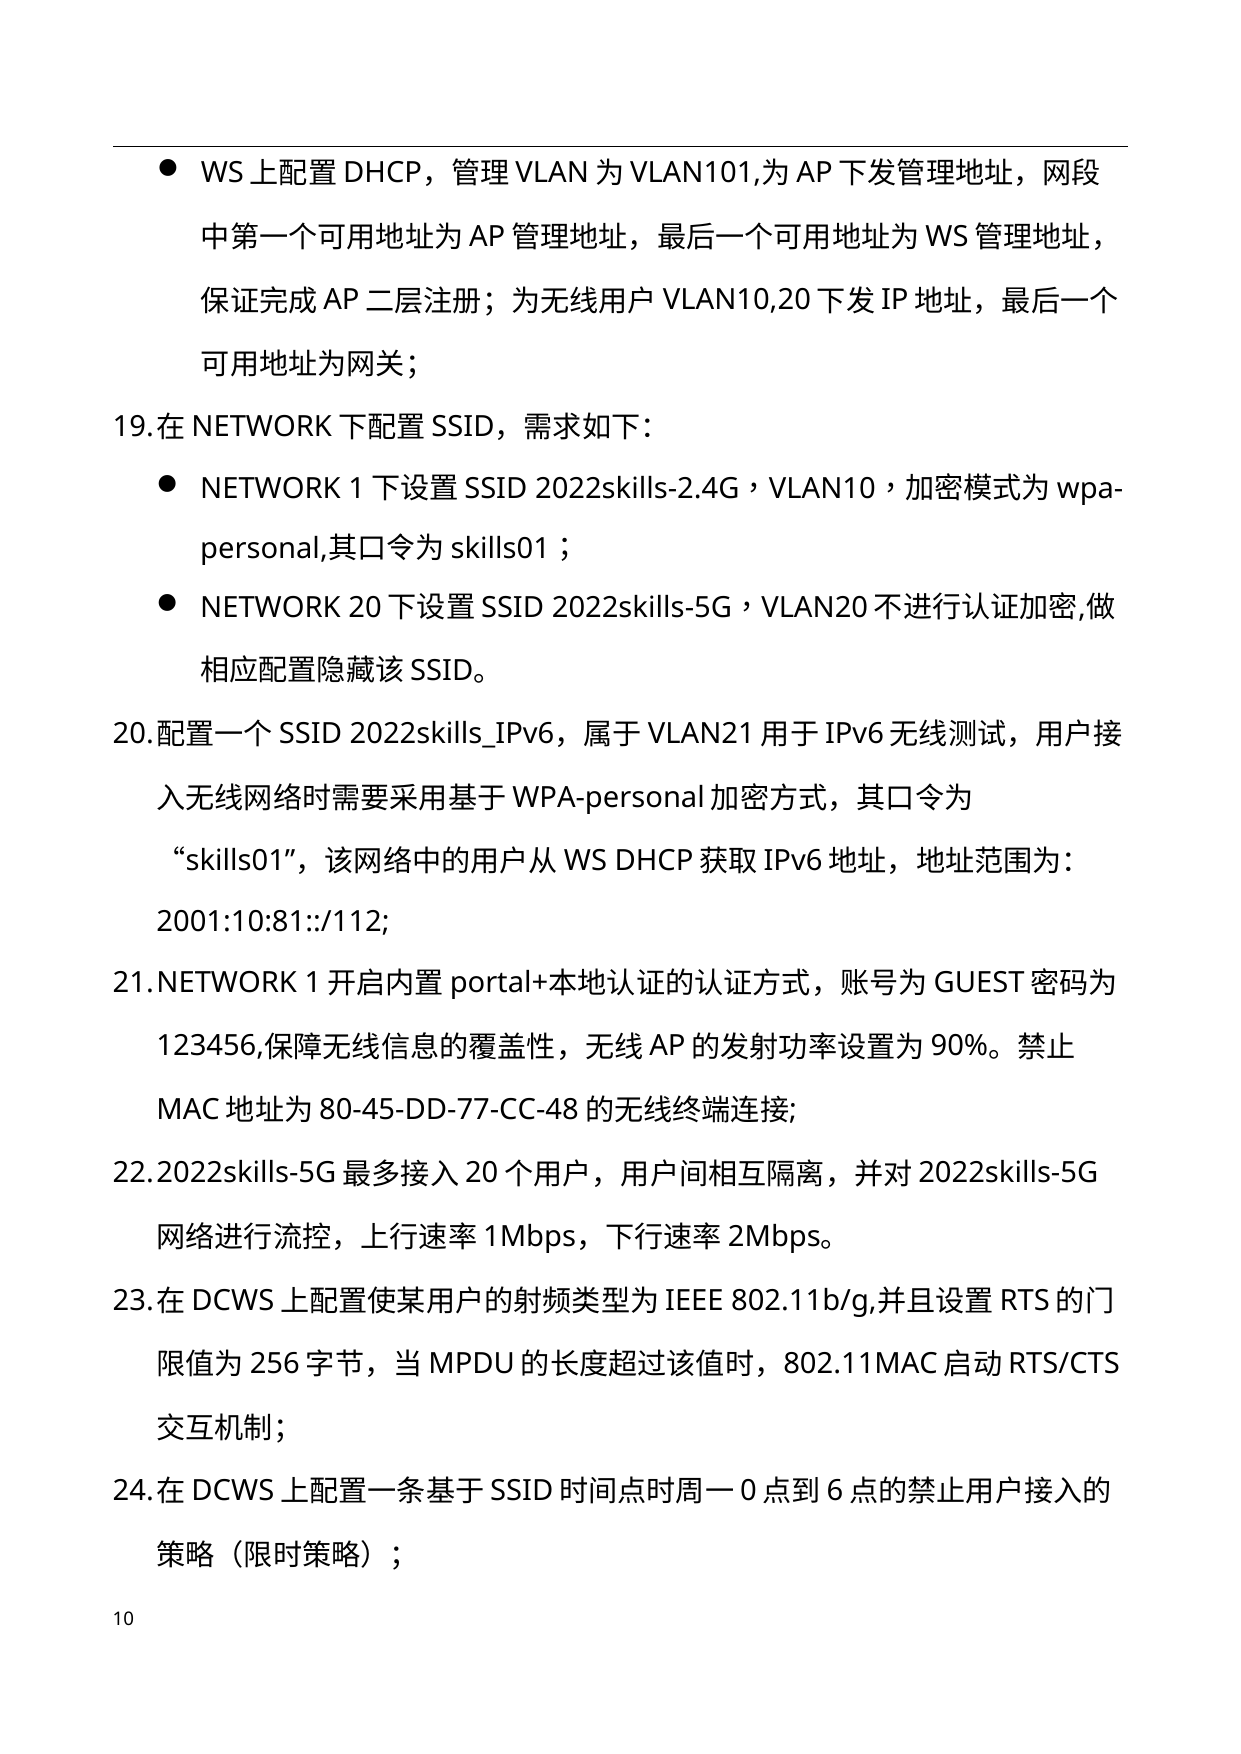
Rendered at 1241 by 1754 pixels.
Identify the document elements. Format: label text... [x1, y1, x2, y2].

list 在DCWS上配置使某用户的射频类型为IEEE 802.11b/g,并且设置RTS的门限值为256字节，当MPDU的长度超过该值时，802.11MAC启动RTS/CTS交互机制； [112, 1277, 1128, 1447]
list NETWORK 20下设置SSID 2022skills-5G，VLAN20不进行认证加密,做相应配置隐藏该SSID。 [156, 587, 1128, 690]
list 2022skills-5G最多接入20个用户，用户间相互隔离，并对2022skills-5G网络进行流控，上行速率1Mbps，下行速率2Mbps。 [112, 1150, 1128, 1256]
list NETWORK 1开启内置portal+本地认证的认证方式，账号为GUEST密码为123456,保障无线信息的覆盖性，无线AP的发射功率设置为90%。禁止MAC地址为80-45-DD-77-CC-48的无线终端连接; [112, 960, 1128, 1129]
list WS上配置DHCP，管理VLAN为VLAN101,为AP下发管理地址，网段中第一个可用地址为AP管理地址，最后一个可用地址为WS管理地址，保证完成AP二层注册；为无线用户VLAN10,20下发IP地址，最后一个可用地址为网关； [157, 150, 1128, 383]
list 配置一个SSID 2022skills_IPv6，属于VLAN21用于IPv6无线测试，用户接入无线网络时需要采用基于WPA-personal加密方式，其口令为“skills01”，该网络中的用户从WS DHCP获取IPv6地址，地址范围为：2001:10:81::/112; [112, 711, 1128, 940]
list 在DCWS上配置一条基于SSID时间点时周一0点到6点的禁止用户接入的策略（限时策略）； [112, 1468, 1128, 1574]
list NETWORK 1下设置SSID 2022skills-2.4G，VLAN10，加密模式为wpa-personal,其口令为skills01； [156, 468, 1128, 567]
list 在NETWORK下配置SSID，需求如下： [112, 404, 1128, 446]
